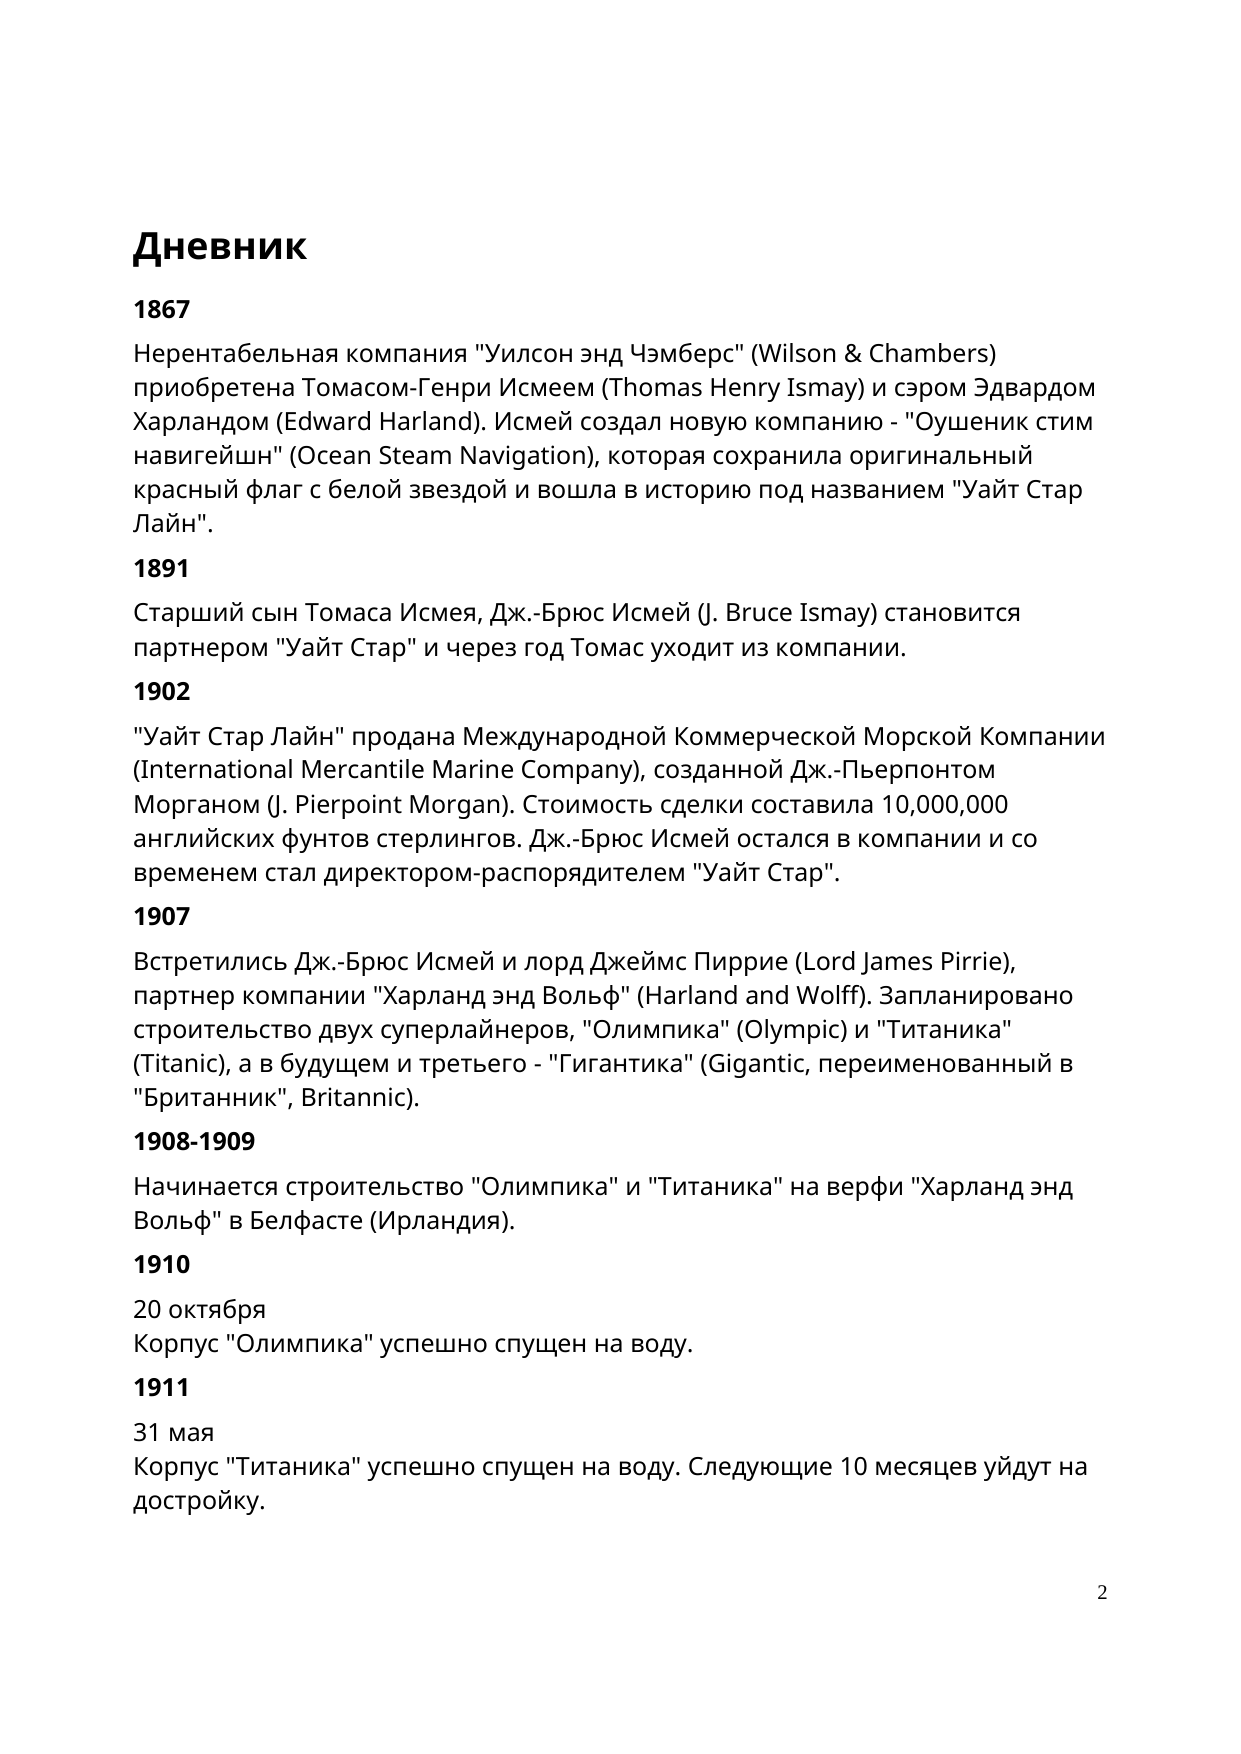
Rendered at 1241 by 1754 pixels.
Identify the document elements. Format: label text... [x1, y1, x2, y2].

text 1907 [133, 899, 1108, 933]
text 1902 [133, 674, 1108, 708]
text Начинается строительство "Олимпика" и "Титаника" на верфи "Харланд энд Вольф" в Белфасте (Ирландия). [133, 1168, 1108, 1237]
text "Уайт Стар Лайн" продана Международной Коммерческой Морской Компании (International Mercantile Marine Company), созданной Дж.-Пьерпонтом Морганом (J. Pierpoint Morgan). Стоимость сделки составила 10,000,000 английских фунтов стерлингов. Дж.-Брюс Исмей остался в компании и со временем стал директором-распорядителем "Уайт Стар". [133, 718, 1108, 888]
text Старший сын Томаса Исмея, Дж.-Брюс Исмей (J. Bruce Ismay) становится партнером "Уайт Стар" и через год Томас уходит из компании. [133, 595, 1108, 663]
text Нерентабельная компания "Уилсон энд Чэмберс" (Wilson & Chambers) приобретена Томасом-Генри Исмеем (Thomas Henry Ismay) и сэром Эдвардом Харландом (Edward Harland). Исмей создал новую компанию - "Оушеник стим навигейшн" (Ocean Steam Navigation), которая сохранила оригинальный красный флаг с белой звездой и вошла в историю под названием "Уайт Стар Лайн". [133, 336, 1108, 540]
text 1891 [133, 551, 1108, 585]
text 1908-1909 [133, 1124, 1108, 1158]
text Дневник [133, 219, 1108, 271]
text 31 мая Корпус "Титаника" успешно спущен на воду. Следующие 10 месяцев уйдут на достройку. [133, 1414, 1108, 1517]
text 1911 [133, 1370, 1108, 1404]
text 1910 [133, 1247, 1108, 1281]
text Встретились Дж.-Брюс Исмей и лорд Джеймс Пиррие (Lord James Pirrie), партнер компании "Харланд энд Вольф" (Harland and Wolff). Запланировано строительство двух суперлайнеров, "Олимпика" (Olympic) и "Титаника" (Titanic), а в будущем и третьего - "Гигантика" (Gigantic, переименованный в "Британник", Britannic). [133, 943, 1108, 1114]
text 1867 [133, 291, 1108, 325]
text 20 октября Корпус "Олимпика" успешно спущен на воду. [133, 1292, 1108, 1360]
